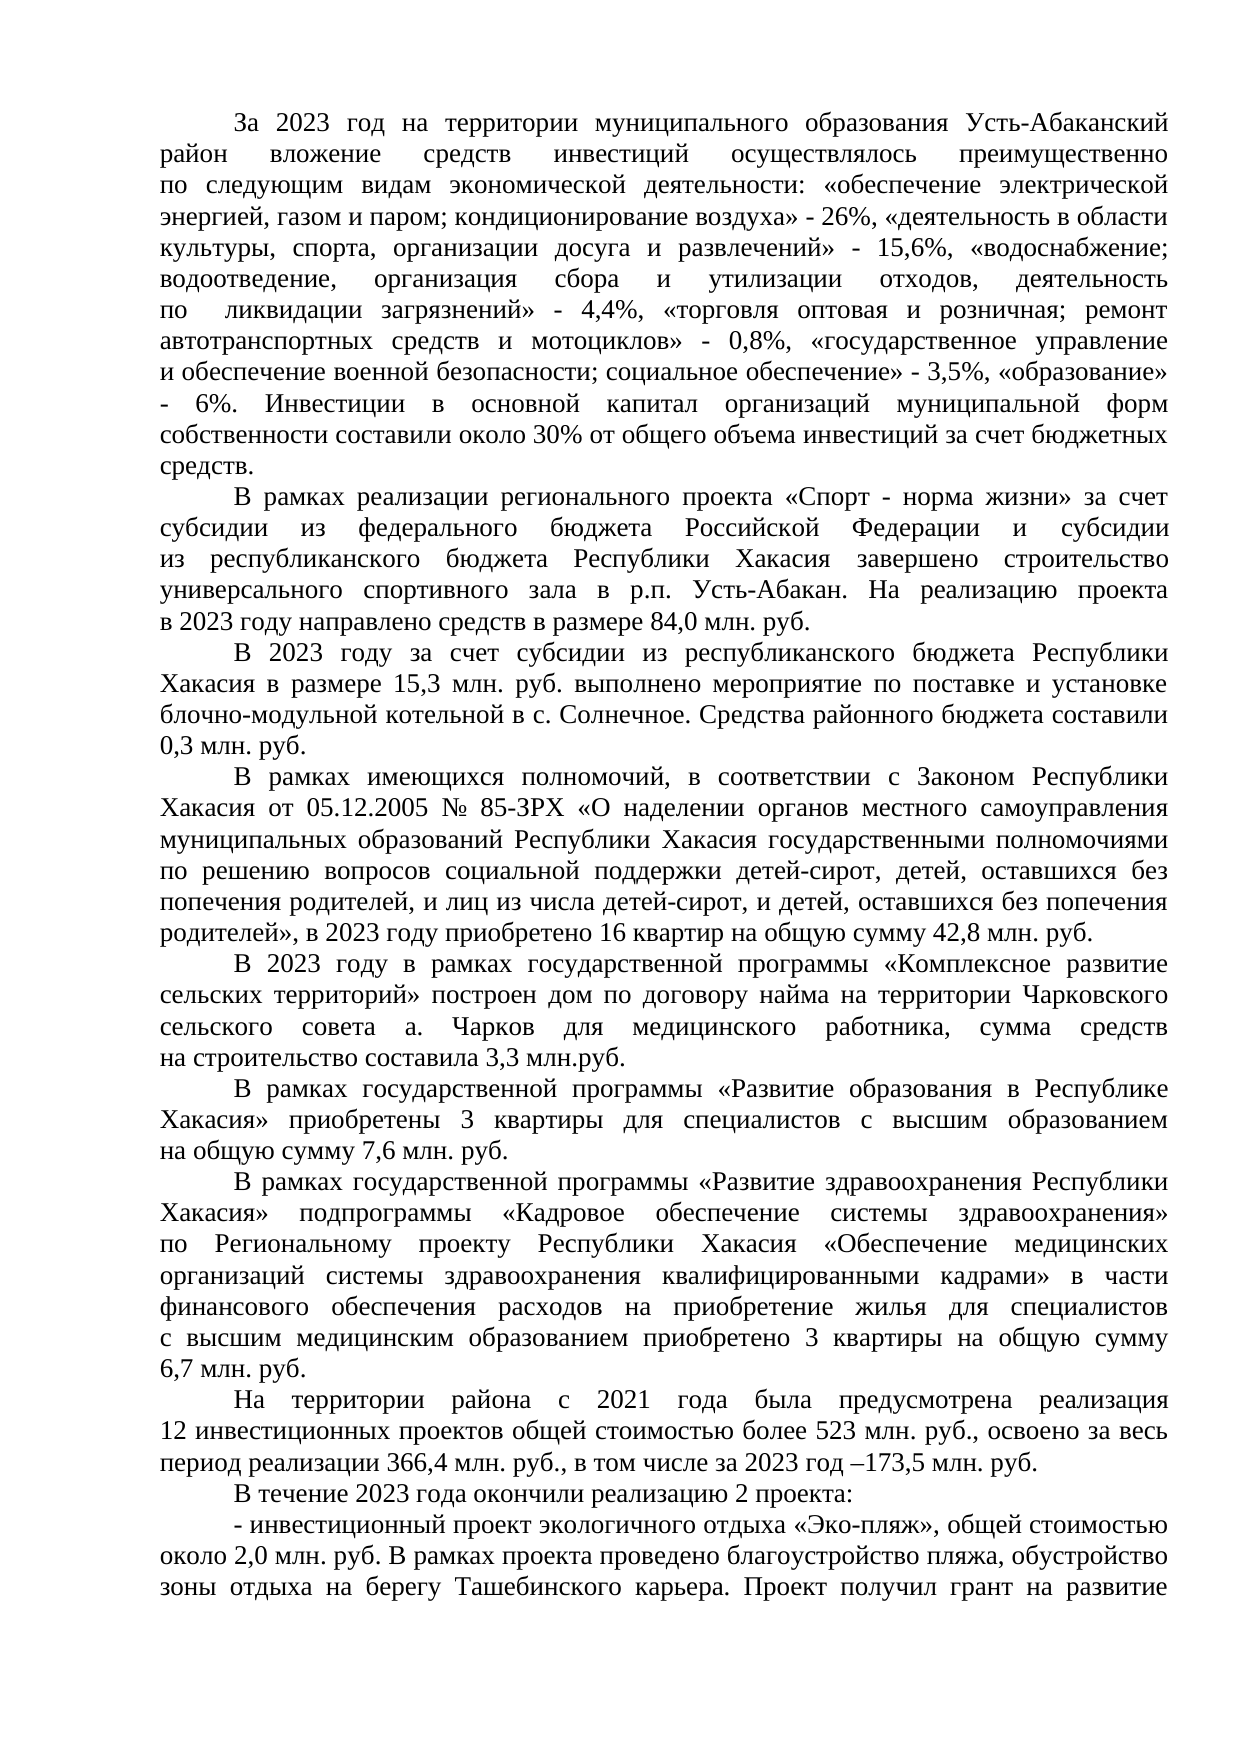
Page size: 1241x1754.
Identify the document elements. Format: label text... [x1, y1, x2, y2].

text В течение 2023 года окончили реализацию 2 проекта: [159, 1477, 1169, 1508]
text В 2023 году за счет субсидии из республиканского бюджета Республики Хакасия в размере 15,3 млн. руб. выполнено мероприятие по поставке и установке блочно-модульной котельной в с. Солнечное. Средства районного бюджета составили 0,3 млн. руб. [159, 636, 1169, 760]
text В рамках государственной программы «Развитие образования в Республике Хакасия» приобретены 3 квартиры для специалистов с высшим образованием на общую сумму 7,6 млн. руб. [159, 1072, 1169, 1165]
text В рамках имеющихся полномочий, в соответствии с Законом Республики Хакасия от 05.12.2005 № 85-ЗРХ «О наделении органов местного самоуправления муниципальных образований Республики Хакасия государственными полномочиями по решению вопросов социальной поддержки детей-сирот, детей, оставшихся без попечения родителей, и лиц из числа детей-сирот, и детей, оставшихся без попечения родителей», в 2023 году приобретено 16 квартир на общую сумму 42,8 млн. руб. [159, 760, 1169, 947]
text В рамках государственной программы «Развитие здравоохранения Республики Хакасия» подпрограммы «Кадровое обеспечение системы здравоохранения» по Региональному проекту Республики Хакасия «Обеспечение медицинских организаций системы здравоохранения квалифицированными кадрами» в части финансового обеспечения расходов на приобретение жилья для специалистов с высшим медицинским образованием приобретено 3 квартиры на общую сумму 6,7 млн. руб. [159, 1165, 1169, 1383]
text За 2023 год на территории муниципального образования Усть-Абаканский район вложение средств инвестиций осуществлялось преимущественно по следующим видам экономической деятельности: «обеспечение электрической энергией, газом и паром; кондиционирование воздуха» - 26%, «деятельность в области культуры, спорта, организации досуга и развлечений» - 15,6%, «водоснабжение; водоотведение, организация сбора и утилизации отходов, деятельность по ликвидации загрязнений» - 4,4%, «торговля оптовая и розничная; ремонт автотранспортных средств и мотоциклов» - 0,8%, «государственное управление и обеспечение военной безопасности; социальное обеспечение» - 3,5%, «образование» - 6%. Инвестиции в основной капитал организаций муниципальной форм собственности составили около 30% от общего объема инвестиций за счет бюджетных средств. [159, 106, 1169, 480]
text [159, 1508, 1169, 1601]
text В 2023 году в рамках государственной программы «Комплексное развитие сельских территорий» построен дом по договору найма на территории Чарковского сельского совета а. Чарков для медицинского работника, сумма средств на строительство составила 3,3 млн.руб. [159, 947, 1169, 1072]
text В рамках реализации регионального проекта «Спорт - норма жизни» за счет субсидии из федерального бюджета Российской Федерации и субсидии из республиканского бюджета Республики Хакасия завершено строительство универсального спортивного зала в р.п. Усть-Абакан. На реализацию проекта в 2023 году направлено средств в размере 84,0 млн. руб. [159, 480, 1169, 636]
text На территории района с 2021 года была предусмотрена реализация 12 инвестиционных проектов общей стоимостью более 523 млн. руб., освоено за весь период реализации 366,4 млн. руб., в том числе за 2023 год –173,5 млн. руб. [159, 1383, 1169, 1477]
